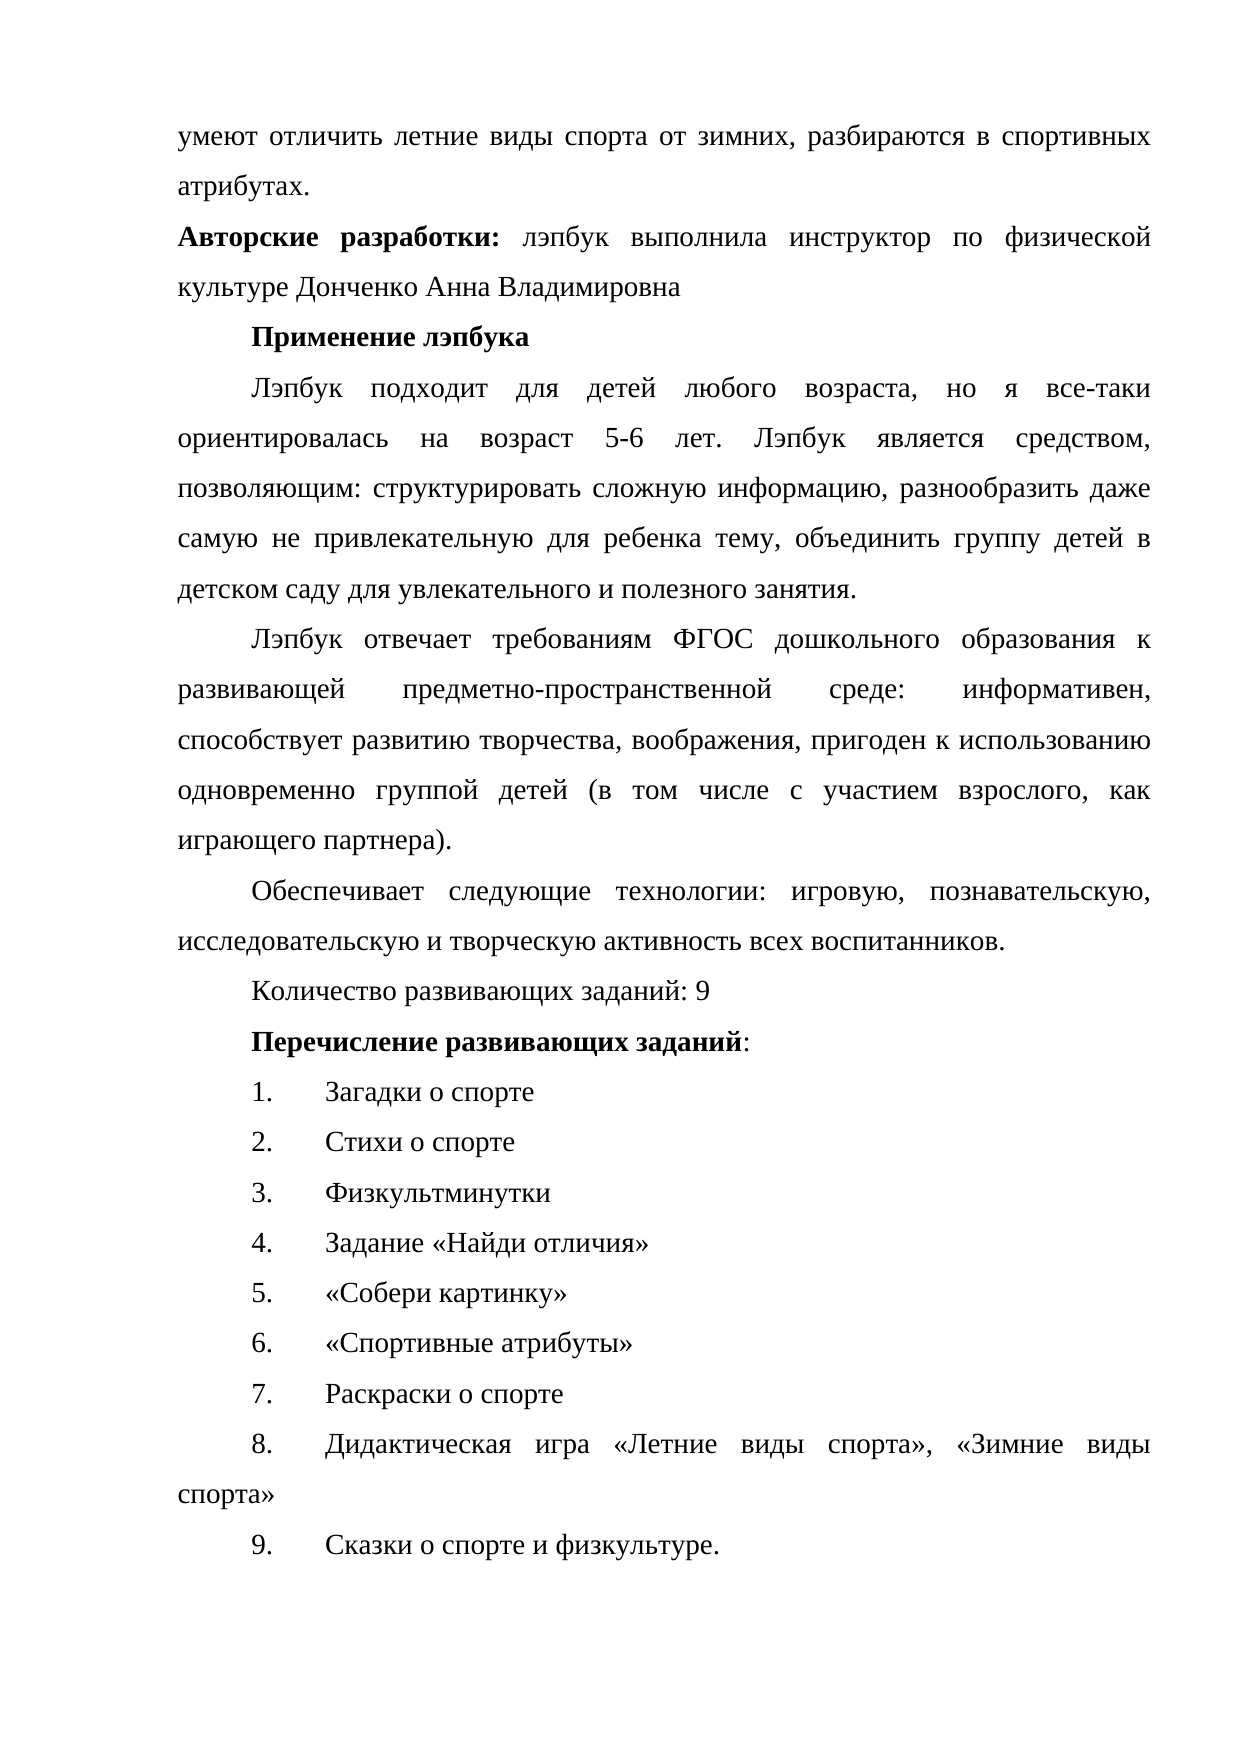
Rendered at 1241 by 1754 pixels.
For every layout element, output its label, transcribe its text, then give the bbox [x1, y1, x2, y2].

list «Собери картинку» [177, 1275, 1152, 1309]
list Задание «Найди отличия» [177, 1225, 1152, 1258]
text Авторские разработки: лэпбук выполнила инструктор по физической культуре Донченко Анна Владимировна [177, 219, 1152, 303]
list Сказки о спорте и физкультуре. [177, 1527, 1152, 1560]
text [177, 118, 1152, 202]
list Раскраски о спорте [177, 1376, 1152, 1409]
text Обеспечивает следующие технологии: игровую, познавательскую, исследовательскую и творческую активность всех воспитанников. [177, 873, 1152, 957]
list Стихи о спорте [177, 1124, 1152, 1158]
list Дидактическая игра «Летние виды спорта», «Зимние виды спорта» [177, 1426, 1152, 1510]
text Лэпбук подходит для детей любого возраста, но я все-таки ориентировалась на возраст 5-6 лет. Лэпбук является средством, позволяющим: структурировать сложную информацию, разнообразить даже самую не привлекательную для ребенка тему, объединить группу детей в детском саду для увлекательного и полезного занятия. [177, 370, 1152, 604]
list «Спортивные атрибуты» [177, 1326, 1152, 1359]
list Физкультминутки [177, 1175, 1152, 1208]
text Перечисление развивающих заданий: [177, 1024, 1152, 1057]
text Применение лэпбука [177, 319, 1152, 353]
list Загадки о спорте [177, 1074, 1152, 1108]
text Количество развивающих заданий: 9 [177, 973, 1152, 1007]
text Лэпбук отвечает требованиям ФГОС дошкольного образования к развивающей предметно-пространственной среде: информативен, способствует развитию творчества, воображения, пригоден к использованию одновременно группой детей (в том числе с участием взрослого, как играющего партнера). [177, 621, 1152, 856]
